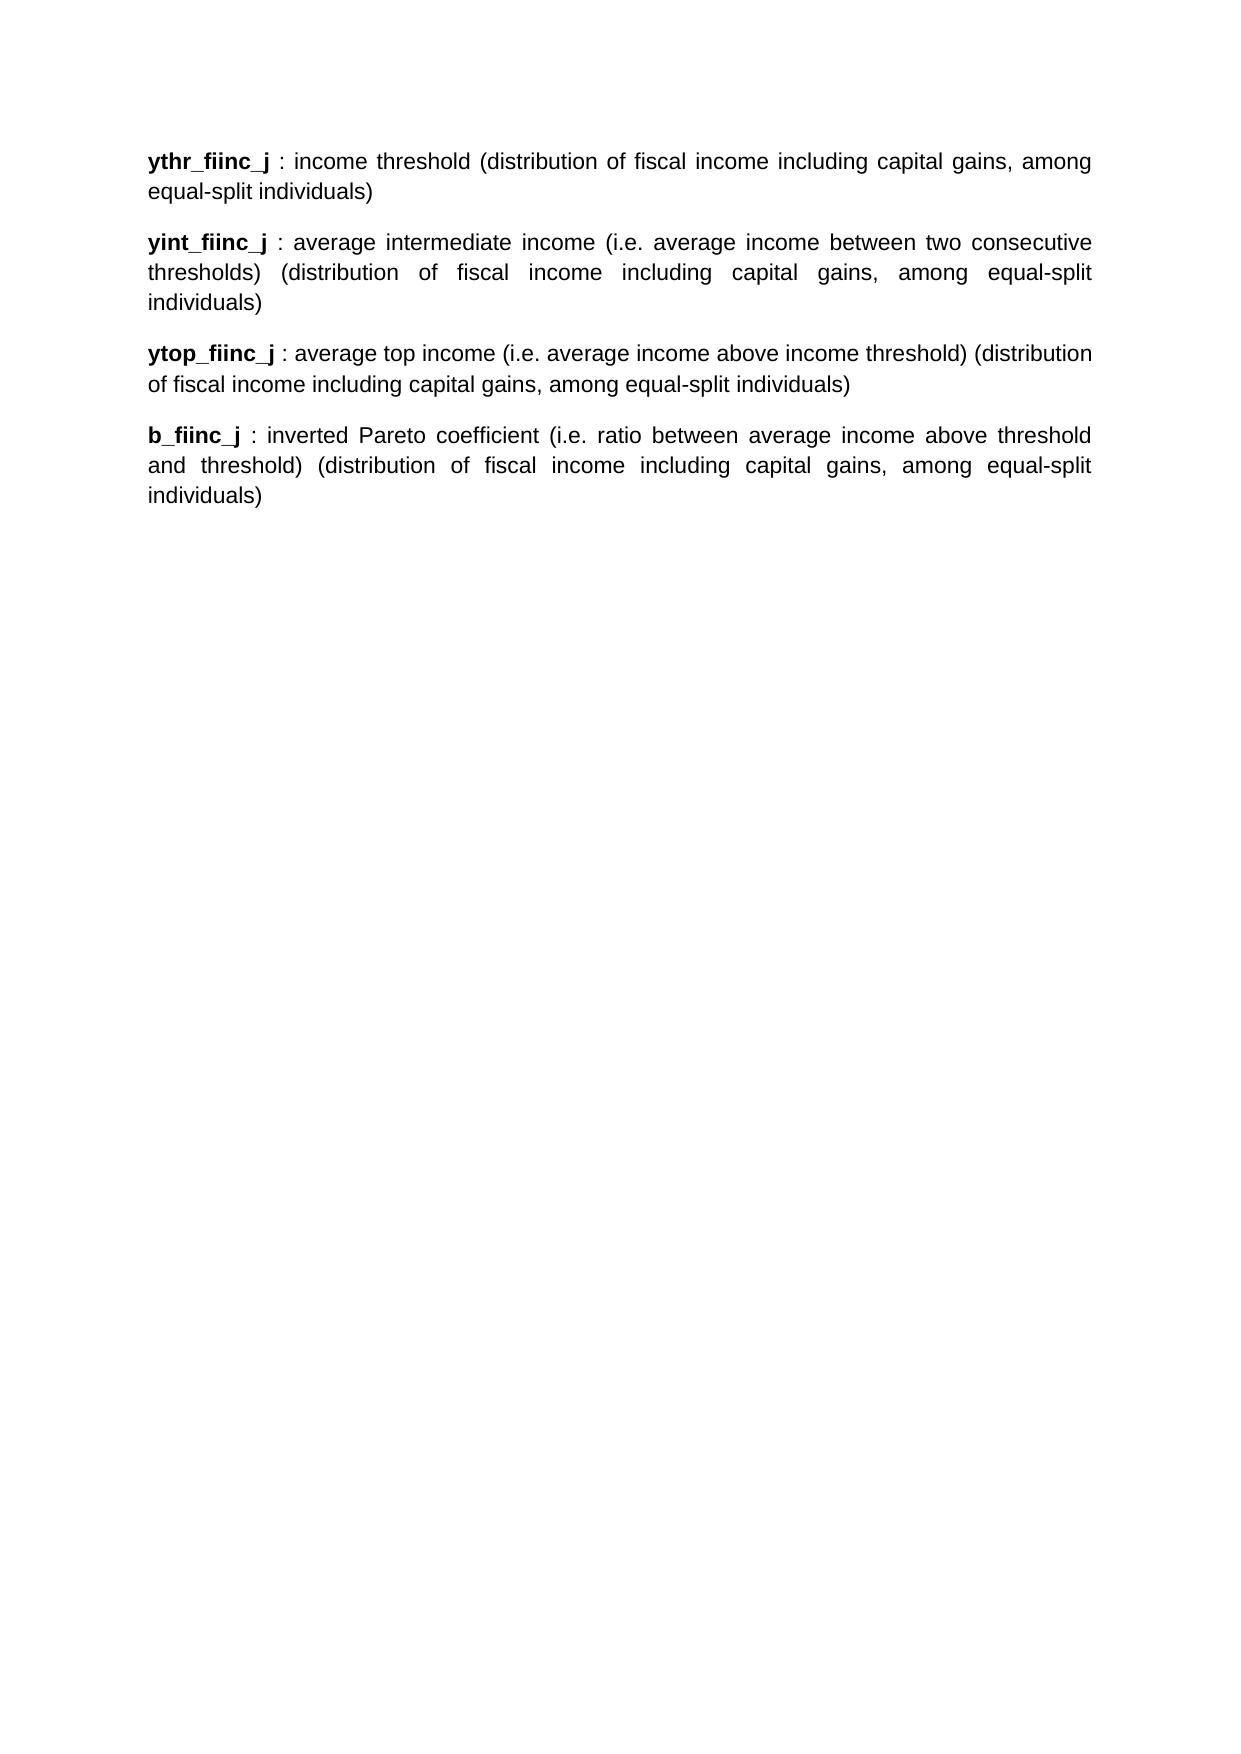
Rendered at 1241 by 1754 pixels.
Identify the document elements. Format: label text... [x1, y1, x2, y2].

text ytop_fiinc_j : average top income (i.e. average income above income threshold) (distribution of fiscal income including capital gains, among equal-split individuals) [148, 340, 1093, 397]
text ythr_fiinc_j : income threshold (distribution of fiscal income including capital gains, among equal-split individuals) [148, 148, 1093, 204]
text yint_fiinc_j : average intermediate income (i.e. average income between two consecutive thresholds) (distribution of fiscal income including capital gains, among equal-split individuals) [148, 229, 1093, 316]
text b_fiinc_j : inverted Pareto coefficient (i.e. ratio between average income above threshold and threshold) (distribution of fiscal income including capital gains, among equal-split individuals) [148, 422, 1093, 508]
